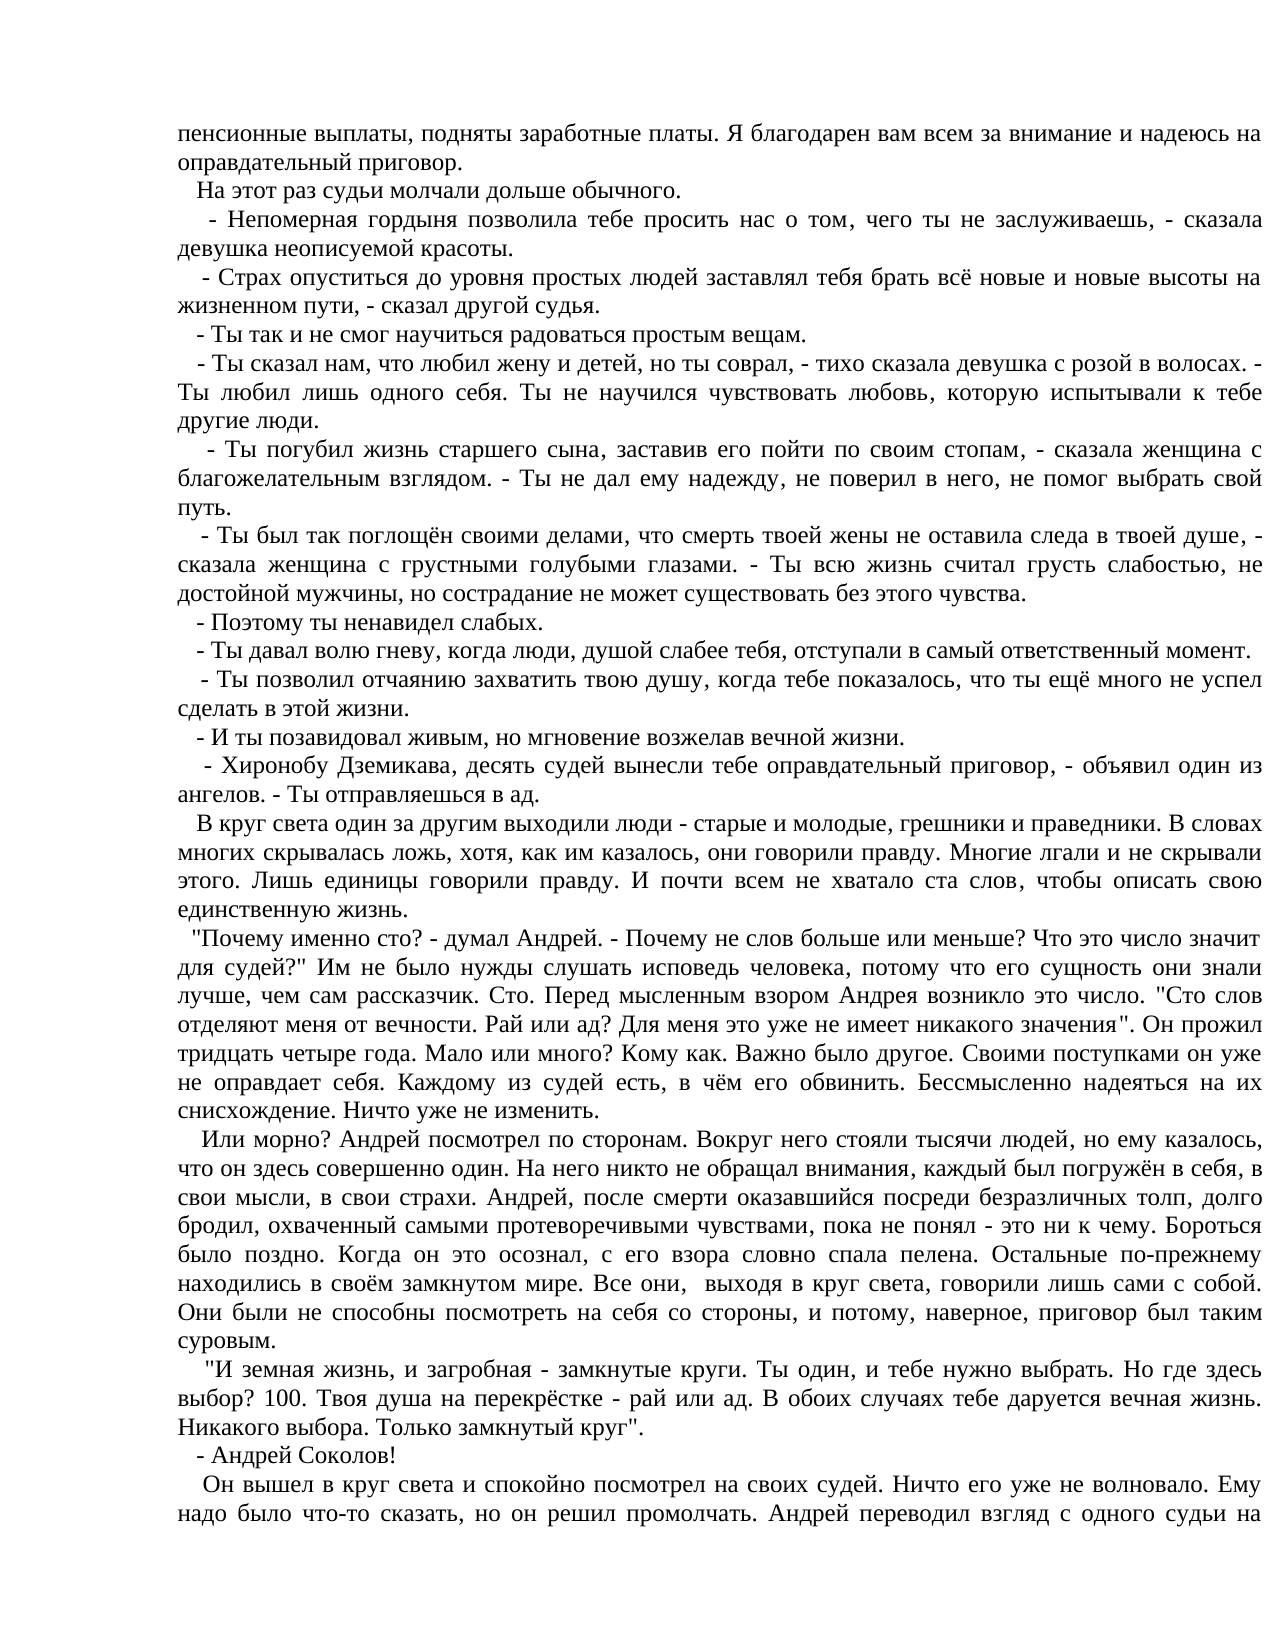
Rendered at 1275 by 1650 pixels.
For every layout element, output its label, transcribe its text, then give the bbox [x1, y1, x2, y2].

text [177, 1469, 1263, 1527]
text - Ты был так поглощён своими делами, что смерть твоей жены не оставила следа в твоей душе, - сказала женщина с грустными голубыми глазами. - Ты всю жизнь считал грусть слабостью, не достойной мужчины, но сострадание не может существовать без этого чувства. [177, 521, 1263, 607]
text - Поэтому ты ненавидел слабых. [177, 607, 1263, 636]
text - И ты позавидовал живым, но мгновение возжелав вечной жизни. [177, 722, 1263, 751]
text - Ты погубил жизнь старшего сына, заставив его пойти по своим стопам, - сказала женщина с благожелательным взглядом. - Ты не дал ему надежду, не поверил в него, не помог выбрать свой путь. [177, 434, 1263, 521]
text - Непомерная гордыня позволила тебе просить нас о том, чего ты не заслуживаешь, - сказала девушка неописуемой красоты. [177, 204, 1263, 262]
text - Страх опуститься до уровня простых людей заставлял тебя брать всё новые и новые высоты на жизненном пути, - сказал другой судья. [177, 262, 1263, 319]
text - Ты так и не смог научиться радоваться простым вещам. [177, 319, 1263, 348]
text "Почему именно сто? - думал Андрей. - Почему не слов больше или меньше? Что это число значит для судей?" Им не было нужды слушать исповедь человека, потому что его сущность они знали лучше, чем сам рассказчик. Сто. Перед мысленным взором Андрея возникло это число. "Сто слов отделяют меня от вечности. Рай или ад? Для меня это уже не имеет никакого значения". Он прожил тридцать четыре года. Мало или много? Кому как. Важно было другое. Своими поступками он уже не оправдает себя. Каждому из судей есть, в чём его обвинить. Бессмысленно надеяться на их снисхождение. Ничто уже не изменить. [177, 923, 1263, 1124]
text - Хиронобу Дземикава, десять судей вынесли тебе оправдательный приговор, - объявил один из ангелов. - Ты отправляешься в ад. [177, 751, 1263, 808]
text - Ты сказал нам, что любил жену и детей, но ты соврал, - тихо сказала девушка с розой в волосах. - Ты любил лишь одного себя. Ты не научился чувствовать любовь, которую испытывали к тебе другие люди. [177, 348, 1263, 434]
text Или морно? Андрей посмотрел по сторонам. Вокруг него стояли тысячи людей, но ему казалось, что он здесь совершенно один. На него никто не обращал внимания, каждый был погружён в себя, в свои мысли, в свои страхи. Андрей, после смерти оказавшийся посреди безразличных толп, долго бродил, охваченный самыми протеворечивыми чувствами, пока не понял - это ни к чему. Бороться было поздно. Когда он это осознал, с его взора словно спала пелена. Остальные по-прежнему находились в своём замкнутом мире. Все они, выходя в круг света, говорили лишь сами с собой. Они были не способны посмотреть на себя со стороны, и потому, наверное, приговор был таким суровым. [177, 1124, 1263, 1354]
text - Ты давал волю гневу, когда люди, душой слабее тебя, отступали в самый ответственный момент. [177, 636, 1263, 664]
text - Ты позволил отчаянию захватить твою душу, когда тебе показалось, что ты ещё много не успел сделать в этой жизни. [177, 664, 1263, 722]
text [177, 118, 1263, 176]
text В круг света один за другим выходили люди - старые и молодые, грешники и праведники. В словах многих скрывалась ложь, хотя, как им казалось, они говорили правду. Многие лгали и не скрывали этого. Лишь единицы говорили правду. И почти всем не хватало ста слов, чтобы описать свою единственную жизнь. [177, 808, 1263, 923]
text "И земная жизнь, и загробная - замкнутые круги. Ты один, и тебе нужно выбрать. Но где здесь выбор? 100. Твоя душа на перекрёстке - рай или ад. В обоих случаях тебе даруется вечная жизнь. Никакого выбора. Только замкнутый круг". [177, 1354, 1263, 1441]
text На этот раз судьи молчали дольше обычного. [177, 176, 1263, 204]
text - Андрей Соколов! [177, 1441, 1263, 1469]
